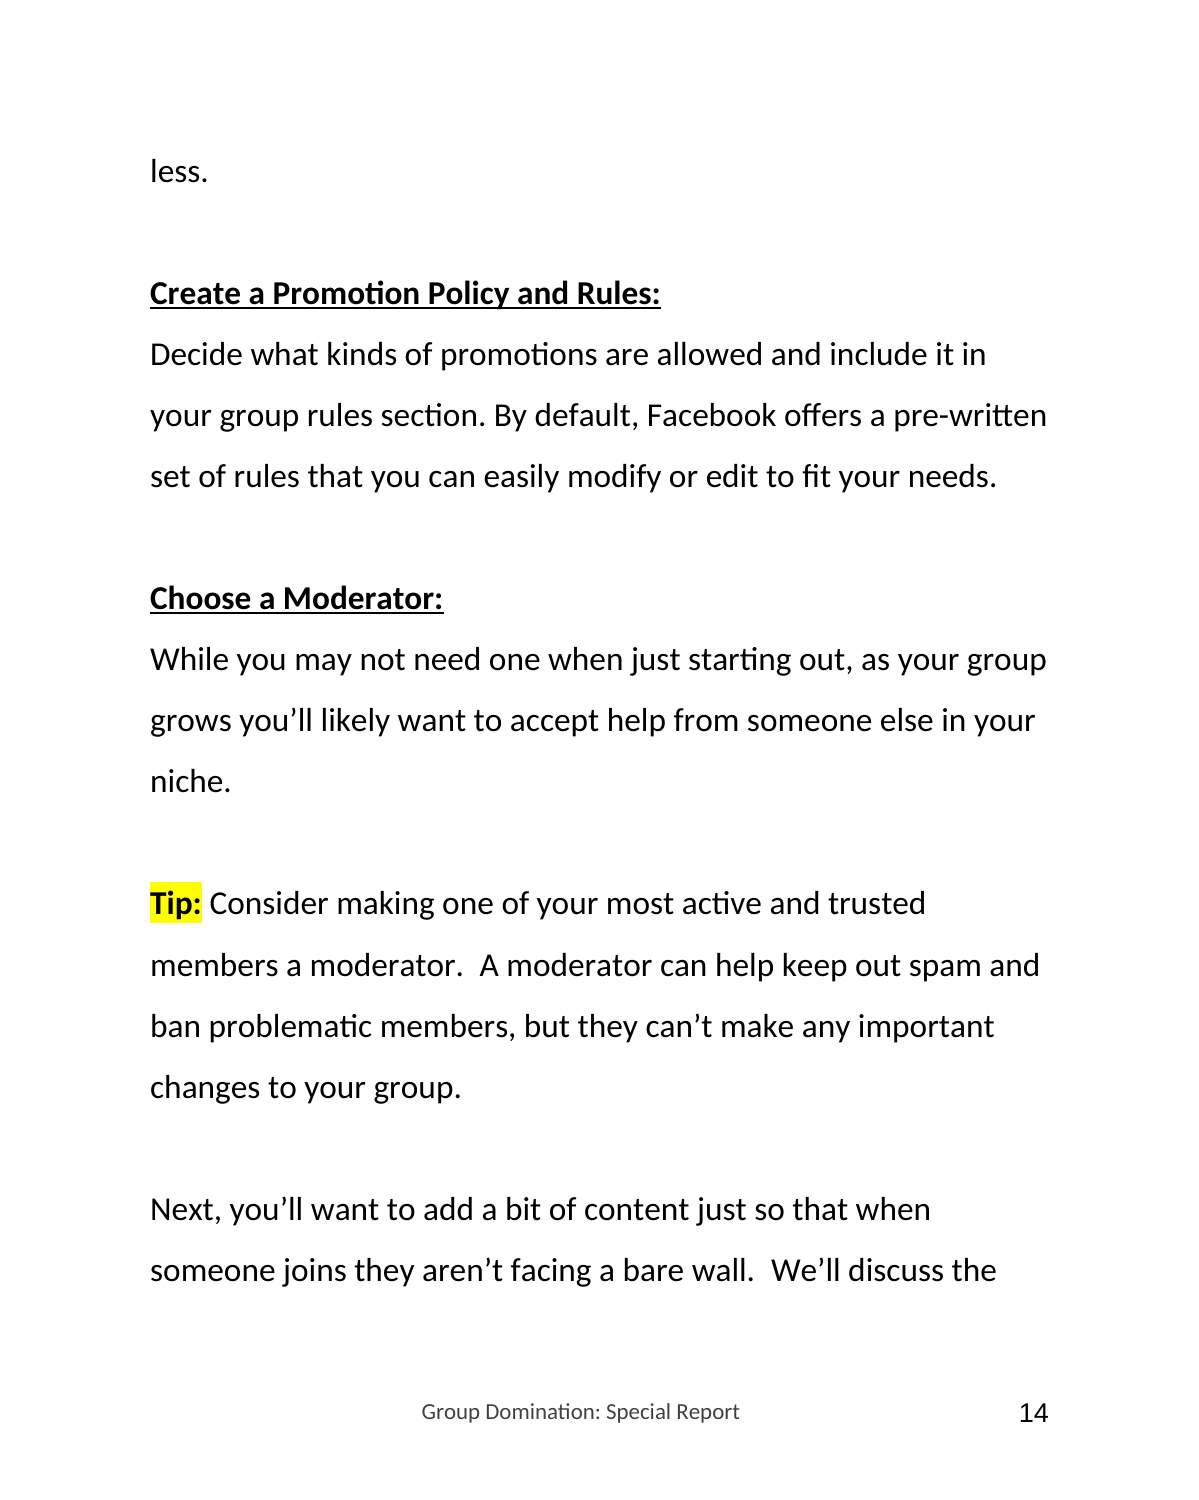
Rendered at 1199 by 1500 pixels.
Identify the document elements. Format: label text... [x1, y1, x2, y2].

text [150, 1188, 1049, 1289]
text Tip: Consider making one of your most active and trusted members a moderator. A moderator can help keep out spam and ban problematic members, but they can’t make any important changes to your group. [150, 882, 1049, 1106]
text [150, 150, 1049, 313]
text Decide what kinds of promotions are allowed and include it in your group rules section. By default, Facebook offers a pre-written set of rules that you can easily modify or edit to fit your needs. Choose a Moderator: While you may not need one when just starting out, as your group grows you’ll likely want to accept help from someone else in your niche. [150, 333, 1049, 801]
